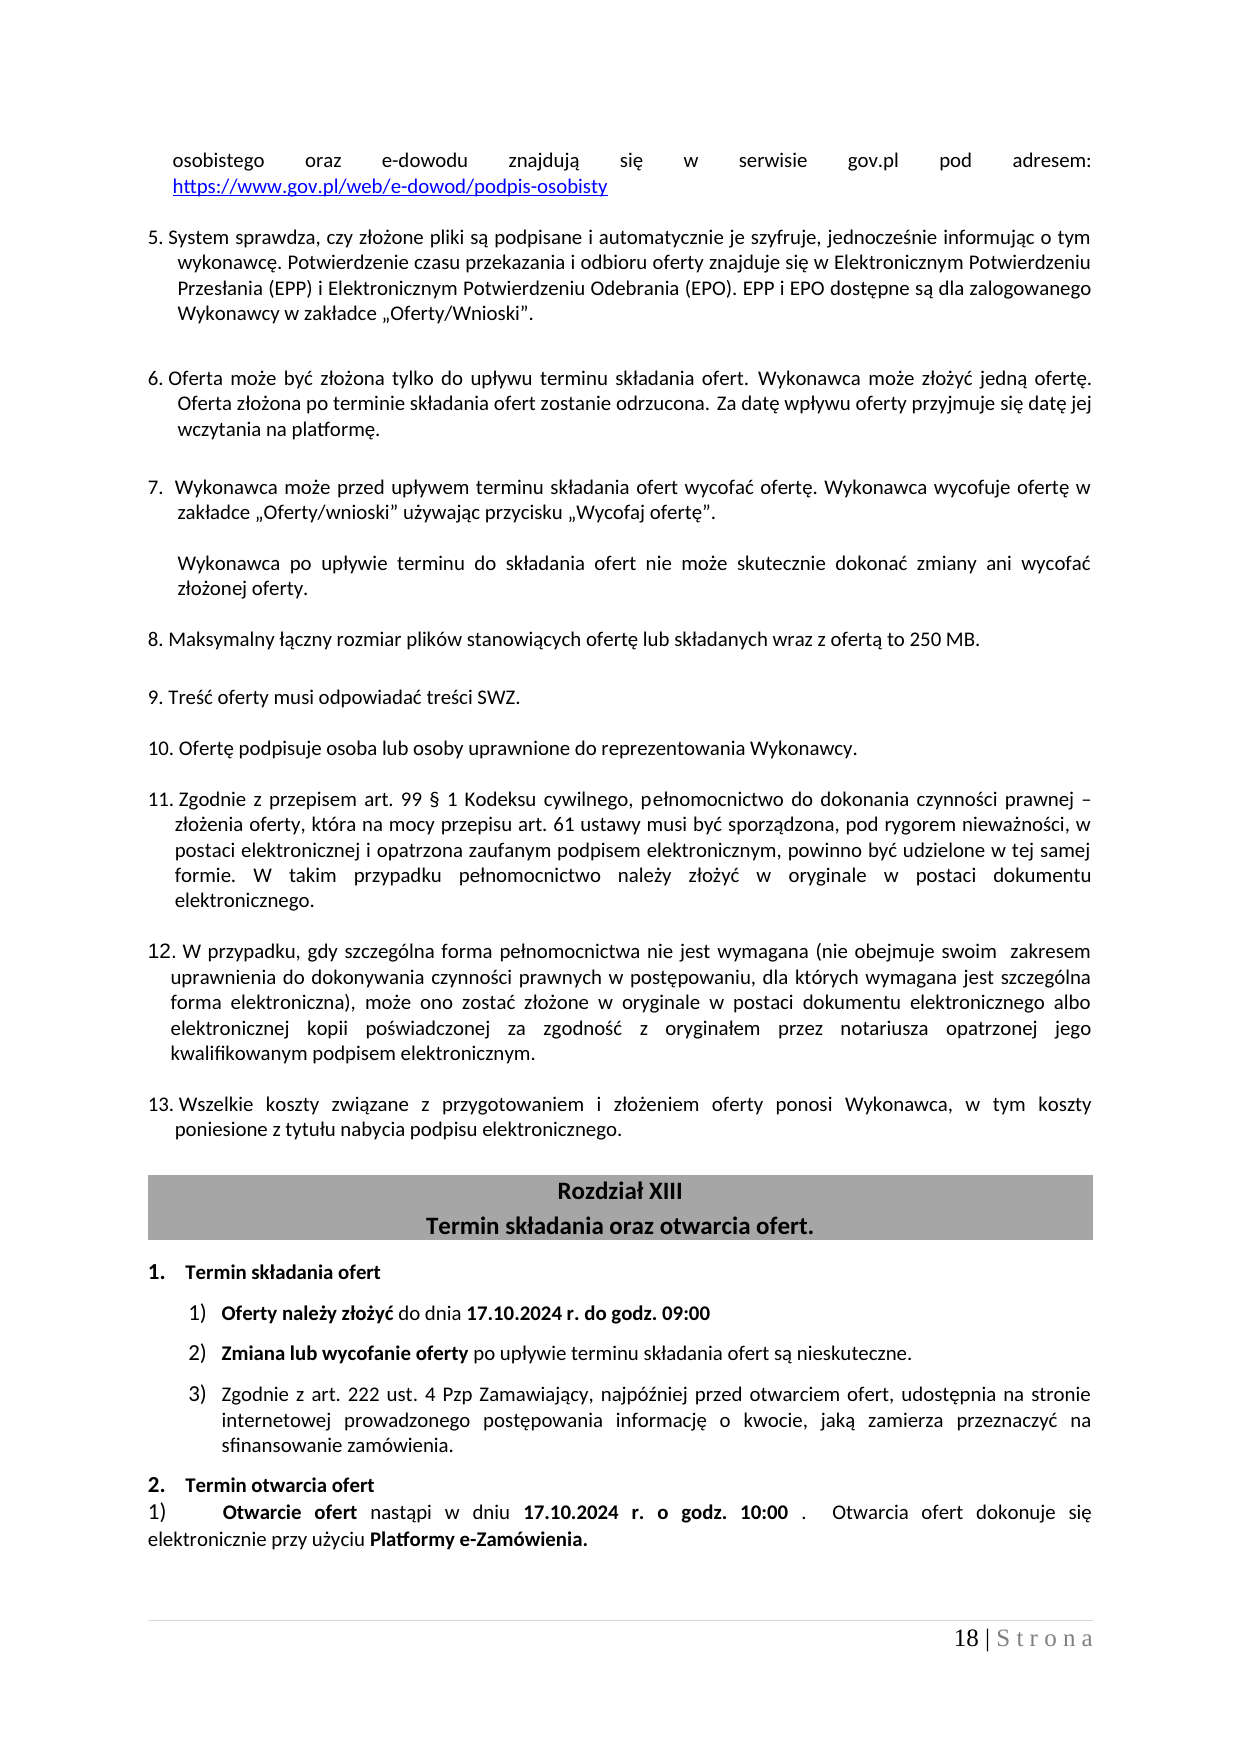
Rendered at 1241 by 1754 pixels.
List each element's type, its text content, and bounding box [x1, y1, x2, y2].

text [172, 148, 1093, 198]
list Termin otwarcia ofert [148, 1470, 1093, 1498]
list W przypadku, gdy szczególna forma pełnomocnictwa nie jest wymagana (nie obejmuje swoim zakresem uprawnienia do dokonywania czynności prawnych w postępowaniu, dla których wymagana jest szczególna forma elektroniczna), może ono zostać złożone w oryginale w postaci dokumentu elektronicznego albo elektronicznej kopii poświadczonej za zgodność z oryginałem przez notariusza opatrzonej jego kwalifikowanym podpisem elektronicznym. [148, 938, 1093, 1066]
list Wszelkie koszty związane z przygotowaniem i złożeniem oferty ponosi Wykonawca, w tym koszty poniesione z tytułu nabycia podpisu elektronicznego. [148, 1091, 1093, 1142]
list Oferta może być złożona tylko do upływu terminu składania ofert. Wykonawca może złożyć jedną ofertę. Oferta złożona po terminie składania ofert zostanie odrzucona. Za datę wpływu oferty przyjmuje się datę jej wczytania na platformę. [148, 365, 1093, 441]
list Oferty należy złożyć do dnia 17.10.2024 r. do godz. 09:00 [207, 1298, 1093, 1326]
text Rozdział XIII [148, 1175, 1093, 1205]
list Zmiana lub wycofanie oferty po upływie terminu składania ofert są nieskuteczne. [207, 1338, 1093, 1366]
list Zgodnie z przepisem art. 99 § 1 Kodeksu cywilnego, pełnomocnictwo do dokonania czynności prawnej – złożenia oferty, która na mocy przepisu art. 61 ustawy musi być sporządzona, pod rygorem nieważności, w postaci elektronicznej i opatrzona zaufanym podpisem elektronicznym, powinno być udzielone w tej samej formie. W takim przypadku pełnomocnictwo należy złożyć w oryginale w postaci dokumentu elektronicznego. [148, 786, 1093, 913]
list Treść oferty musi odpowiadać treści SWZ. [148, 684, 1093, 710]
list Maksymalny łączny rozmiar plików stanowiących ofertę lub składanych wraz z ofertą to 250 MB. [148, 626, 1093, 652]
list Otwarcie ofert nastąpi w dniu 17.10.2024 r. o godz. 10:00 . Otwarcia ofert dokonuje się elektronicznie przy użyciu Platformy e-Zamówienia. [148, 1498, 1093, 1552]
text Termin składania oraz otwarcia ofert. [148, 1210, 1093, 1240]
list Ofertę podpisuje osoba lub osoby uprawnione do reprezentowania Wykonawcy. [148, 735, 1093, 761]
list Zgodnie z art. 222 ust. 4 Pzp Zamawiający, najpóźniej przed otwarciem ofert, udostępnia na stronie internetowej prowadzonego postępowania informację o kwocie, jaką zamierza przeznaczyć na sfinansowanie zamówienia. [207, 1379, 1093, 1458]
list Wykonawca może przed upływem terminu składania ofert wycofać ofertę. Wykonawca wycofuje ofertę w zakładce „Oferty/wnioski” używając przycisku „Wycofaj ofertę”. [148, 474, 1093, 525]
list Termin składania ofert [148, 1257, 1093, 1285]
list System sprawdza, czy złożone pliki są podpisane i automatycznie je szyfruje, jednocześnie informując o tym wykonawcę. Potwierdzenie czasu przekazania i odbioru oferty znajduje się w Elektronicznym Potwierdzeniu Przesłania (EPP) i Elektronicznym Potwierdzeniu Odebrania (EPO). EPP i EPO dostępne są dla zalogowanego Wykonawcy w zakładce „Oferty/Wnioski”. [148, 224, 1093, 326]
text Wykonawca po upływie terminu do składania ofert nie może skutecznie dokonać zmiany ani wycofać złożonej oferty. [177, 550, 1093, 601]
